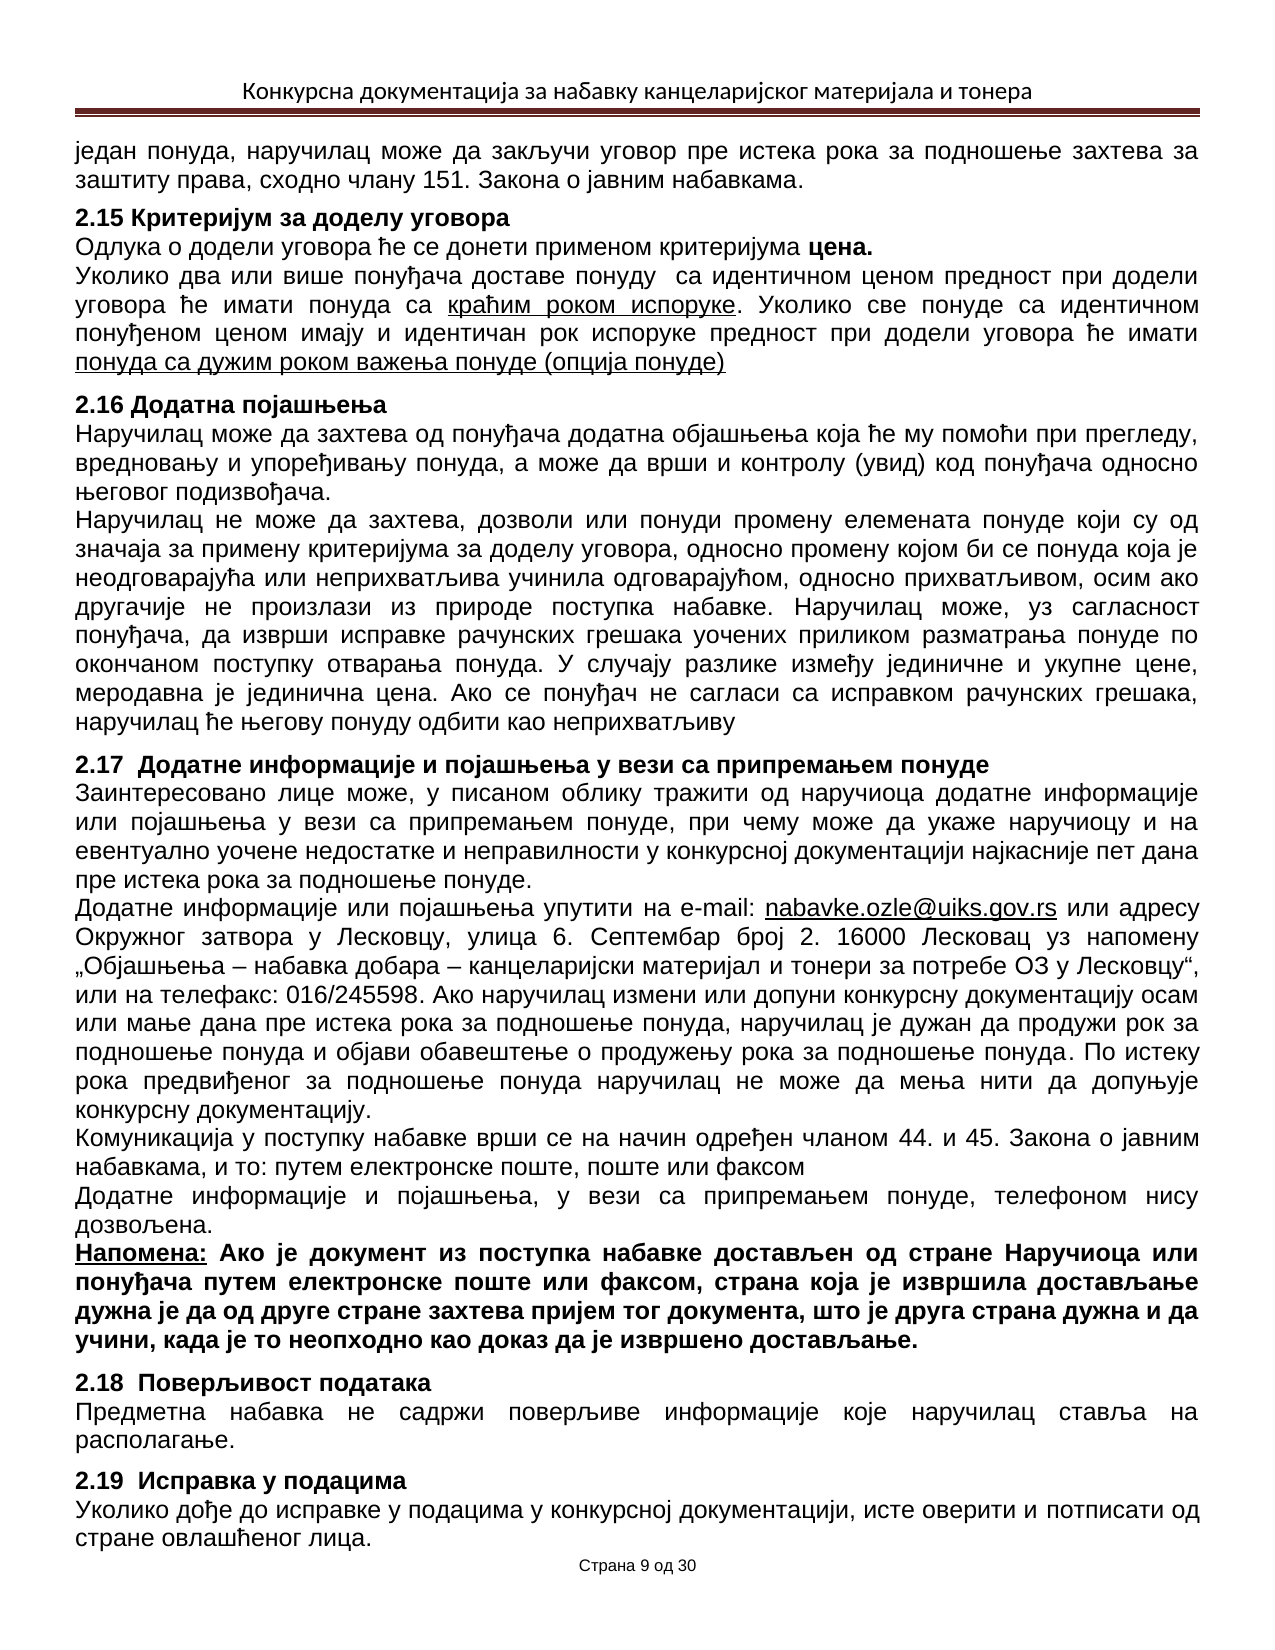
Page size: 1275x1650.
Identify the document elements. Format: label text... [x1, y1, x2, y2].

text 2.19 Исправка у подацима [75, 1466, 1200, 1495]
text Напомена: Ако је документ из поступка набавке достављен од стране Наручиоца или понуђача путем електронске поште или факсом, страна која је извршила достављање дужна је да од друге стране захтева пријем тог документа, што је друга страна дужна и да учини, када је то неопходно као доказ да је извршено достављање. [75, 1238, 1200, 1353]
text Додатне информације и појашњења, у вези са припремањем понуде, телефоном нису дозвољена. [75, 1181, 1200, 1238]
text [75, 136, 1200, 194]
text 2.18 Поверљивост података [75, 1368, 1200, 1396]
text Додатне информације или појашњења упутити на e-mail: nabavke.ozle@uiks.gov.rs или адресу Окружног затвора у Лесковцу, улица 6. Септембар број 2. 16000 Лесковац уз напомену „Објашњења – набавка добара – канцеларијски материјал и тонери за потребе ОЗ у Лесковцу“, или на телефакс: 016/245598. Ако наручилац измени или допуни конкурсну документацију осам или мање дана пре истека рока за подношење понуда, наручилац је дужан да продужи рок за подношење понуда и објави обавештење о продужењу рока за подношење понуда. По истеку рока предвиђеног за подношење понуда наручилац не може да мења нити да допуњује конкурсну документацију. [75, 893, 1200, 1123]
text Уколико два или више понуђача доставе понуду са идентичном ценом предност при додели уговора ће имати понуда са краћим роком испоруке. Уколико све понуде са идентичном понуђеном ценом имају и идентичан рок испоруке предност при додели уговора ће имати понуда са дужим роком важења понуде (опција понуде) [75, 261, 1200, 376]
text 2.15 Критеријум за доделу уговора [75, 203, 1200, 232]
text 2.16 Додатна појашњења [75, 390, 1200, 419]
text Наручилац не може да захтева, дозволи или понуди промену елемената понуде који су од значаја за примену критеријума за доделу уговора, односно промену којом би се понуда која je неодговарајућа или неприхватљива учинила одговарајућом, односно прихватљивом, осим ако другачије не произлази из природе поступка набавке. Наручилац може, уз сагласност понуђача, да изврши исправке рачунских грешака уочених приликом разматрања понуде по окончаном поступку отварања понуда. У случају разлике између јединичне и укупне цене, меродавна је јединична цена. Ако се понуђач не сагласи са исправком рачунских грешака, наручилац ће његову понуду одбити као неприхватљиву [75, 505, 1200, 735]
text Заинтересовано лице може, у писаном облику тражити од наручиоца додатне информације или појашњења у вези са припремањем понуде, при чему може да укаже наручиоцу и на евентуално уочене недостатке и неправилности у конкурсној документацији најкасније пет дана пре истека рока за подношење понуде. [75, 778, 1200, 893]
text 2.17 Додатне информације и појашњења у вези са припремањем понуде [75, 749, 1200, 778]
text Наручилац може да захтева од понуђача додатна објашњења која ће му помоћи при прегледу, вредновању и упоређивању понуда, а може да врши и контролу (увид) код понуђача односно његовог подизвођача. [75, 419, 1200, 505]
text Комуникација у поступку набавке врши се на начин одређен чланом 44. и 45. Закона о јавним набавкама, и то: путем електронске поште, поште или факсом [75, 1123, 1200, 1181]
text Уколико дође до исправке у подацима у конкурсној документацији, исте оверити и потписати од стране овлашћеног лица. [75, 1495, 1200, 1552]
text Предметна набавка не садржи поверљиве информације које наручилац ставља на располагање. [75, 1396, 1200, 1454]
text Одлука о додели уговора ће се донети применом критеријума цена. [75, 232, 1200, 261]
